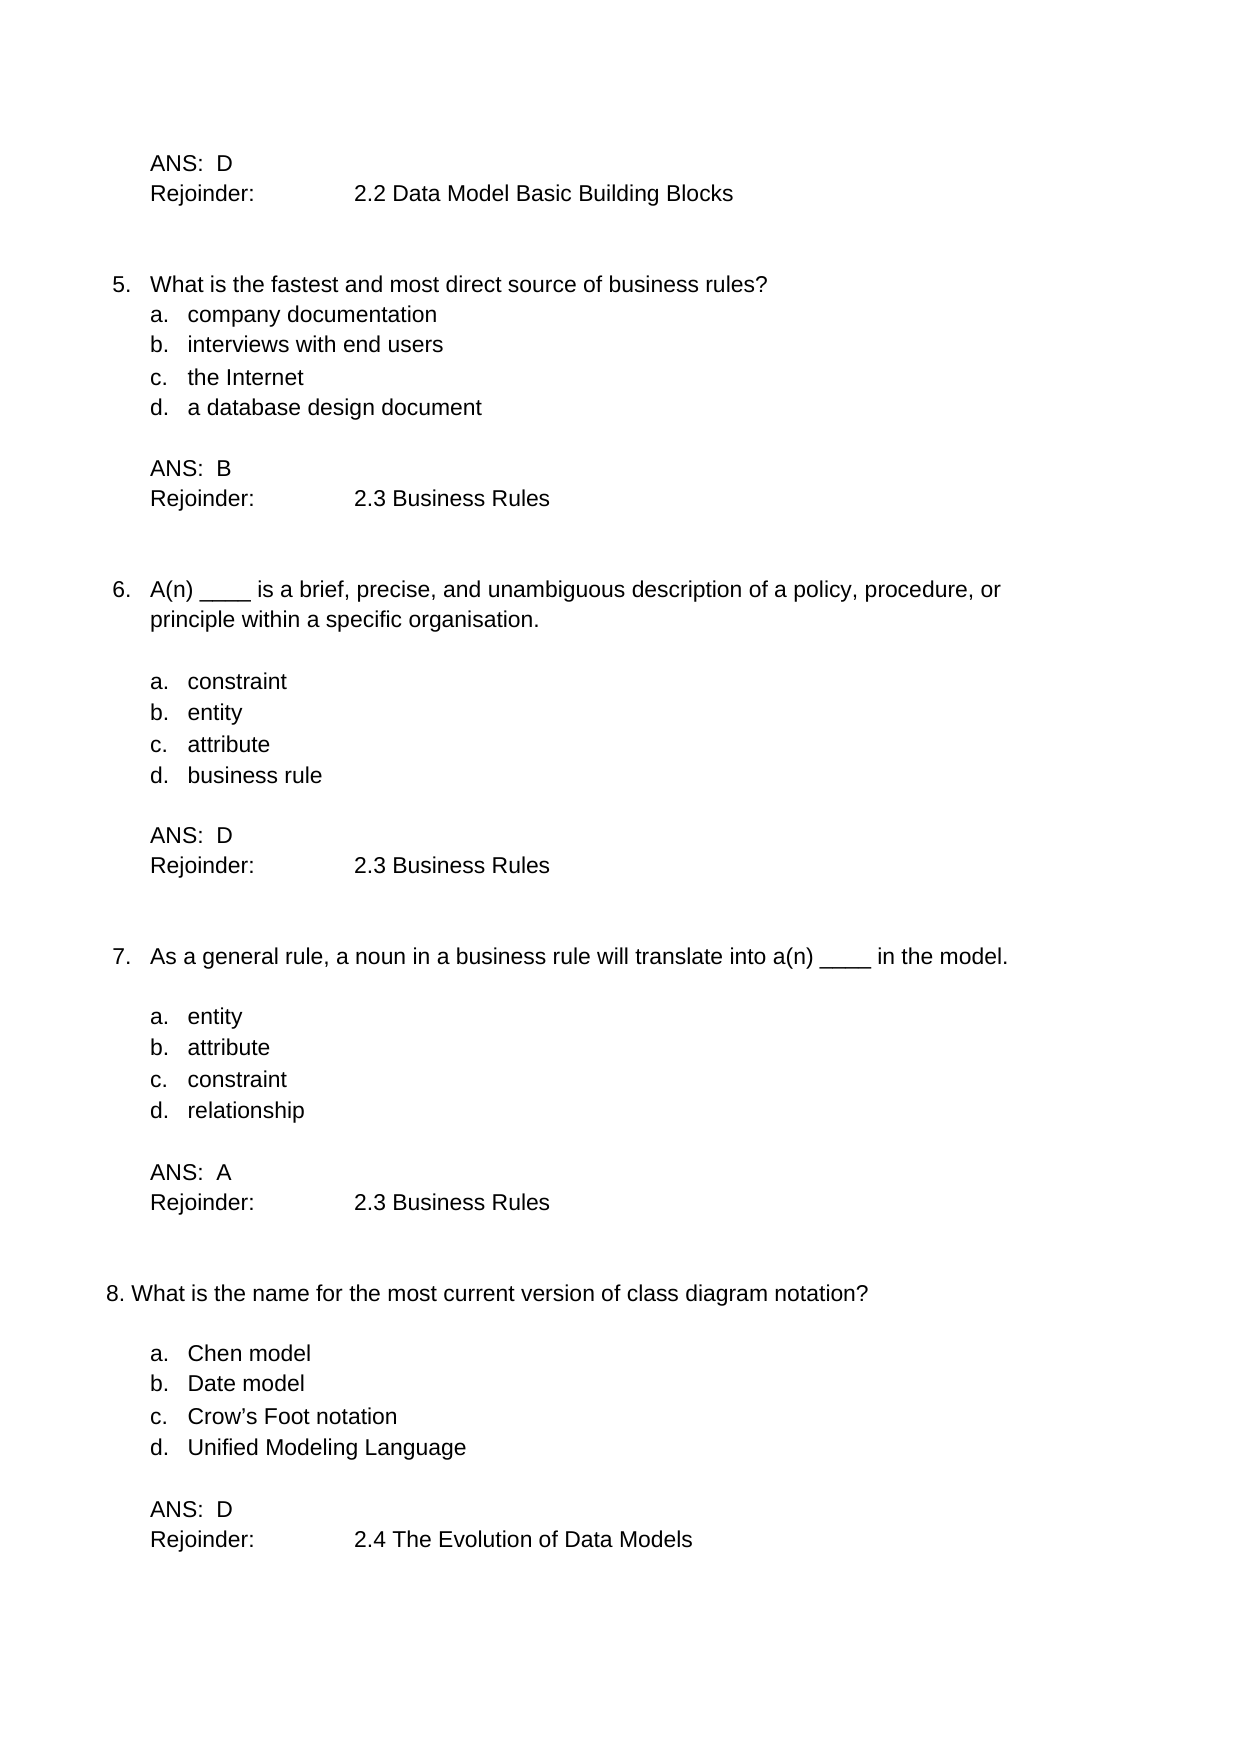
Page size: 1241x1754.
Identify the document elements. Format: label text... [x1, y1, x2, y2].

text Rejoinder: 2.4 The Evolution of Data Models [150, 1526, 1090, 1552]
table_cell d. [145, 1097, 183, 1127]
table_cell d. [145, 762, 183, 792]
text ANS: D [150, 1496, 1090, 1522]
table_cell d. [145, 1434, 183, 1464]
table_header c. [145, 731, 183, 762]
table_header c. [145, 364, 183, 394]
table_cell entity [183, 699, 586, 729]
table_cell b. [145, 1034, 183, 1064]
text 5. What is the fastest and most direct source of business rules? [84, 271, 1090, 297]
table_cell a database design document [183, 394, 586, 424]
table_header a. [145, 1003, 183, 1033]
table_header attribute [183, 731, 586, 762]
table_header Crow’s Foot notation [183, 1403, 586, 1433]
table_cell b. [145, 331, 183, 361]
table_header the Internet [183, 364, 586, 394]
table_header entity [183, 1003, 586, 1033]
table_cell relationship [183, 1097, 586, 1127]
table_header constraint [183, 1066, 586, 1097]
table_header a. [145, 668, 183, 698]
table_header a. [145, 1340, 183, 1370]
table_header a. [145, 301, 183, 331]
table_cell Date model [183, 1370, 586, 1401]
table_cell b. [145, 1370, 183, 1401]
text 6. A(n) ____ is a brief, precise, and unambiguous description of a policy, procedure, or principle within a specific organisation. [84, 576, 1090, 632]
table_header c. [145, 1403, 183, 1433]
text ANS: D [150, 150, 1090, 176]
table_cell b. [145, 699, 183, 729]
text 8. What is the name for the most current version of class diagram notation? [106, 1280, 1090, 1306]
table_cell business rule [183, 762, 586, 792]
text 7. As a general rule, a noun in a business rule will translate into a(n) ____ in the model. [84, 943, 1090, 969]
table_cell attribute [183, 1034, 586, 1064]
table_cell d. [145, 394, 183, 424]
table_header c. [145, 1066, 183, 1097]
text ANS: B [150, 455, 1090, 481]
table_header Chen model [183, 1340, 586, 1370]
text ANS: D [150, 822, 1090, 848]
text Rejoinder: 2.3 Business Rules [150, 852, 1090, 878]
text ANS: A [150, 1159, 1090, 1185]
table_cell interviews with end users [183, 331, 586, 361]
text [150, 180, 1090, 207]
text Rejoinder: 2.3 Business Rules [150, 485, 1090, 511]
text Rejoinder: 2.3 Business Rules [150, 1189, 1090, 1216]
table_header company documentation [183, 301, 586, 331]
table_header constraint [183, 668, 586, 698]
table_cell Unified Modeling Language [183, 1434, 586, 1464]
